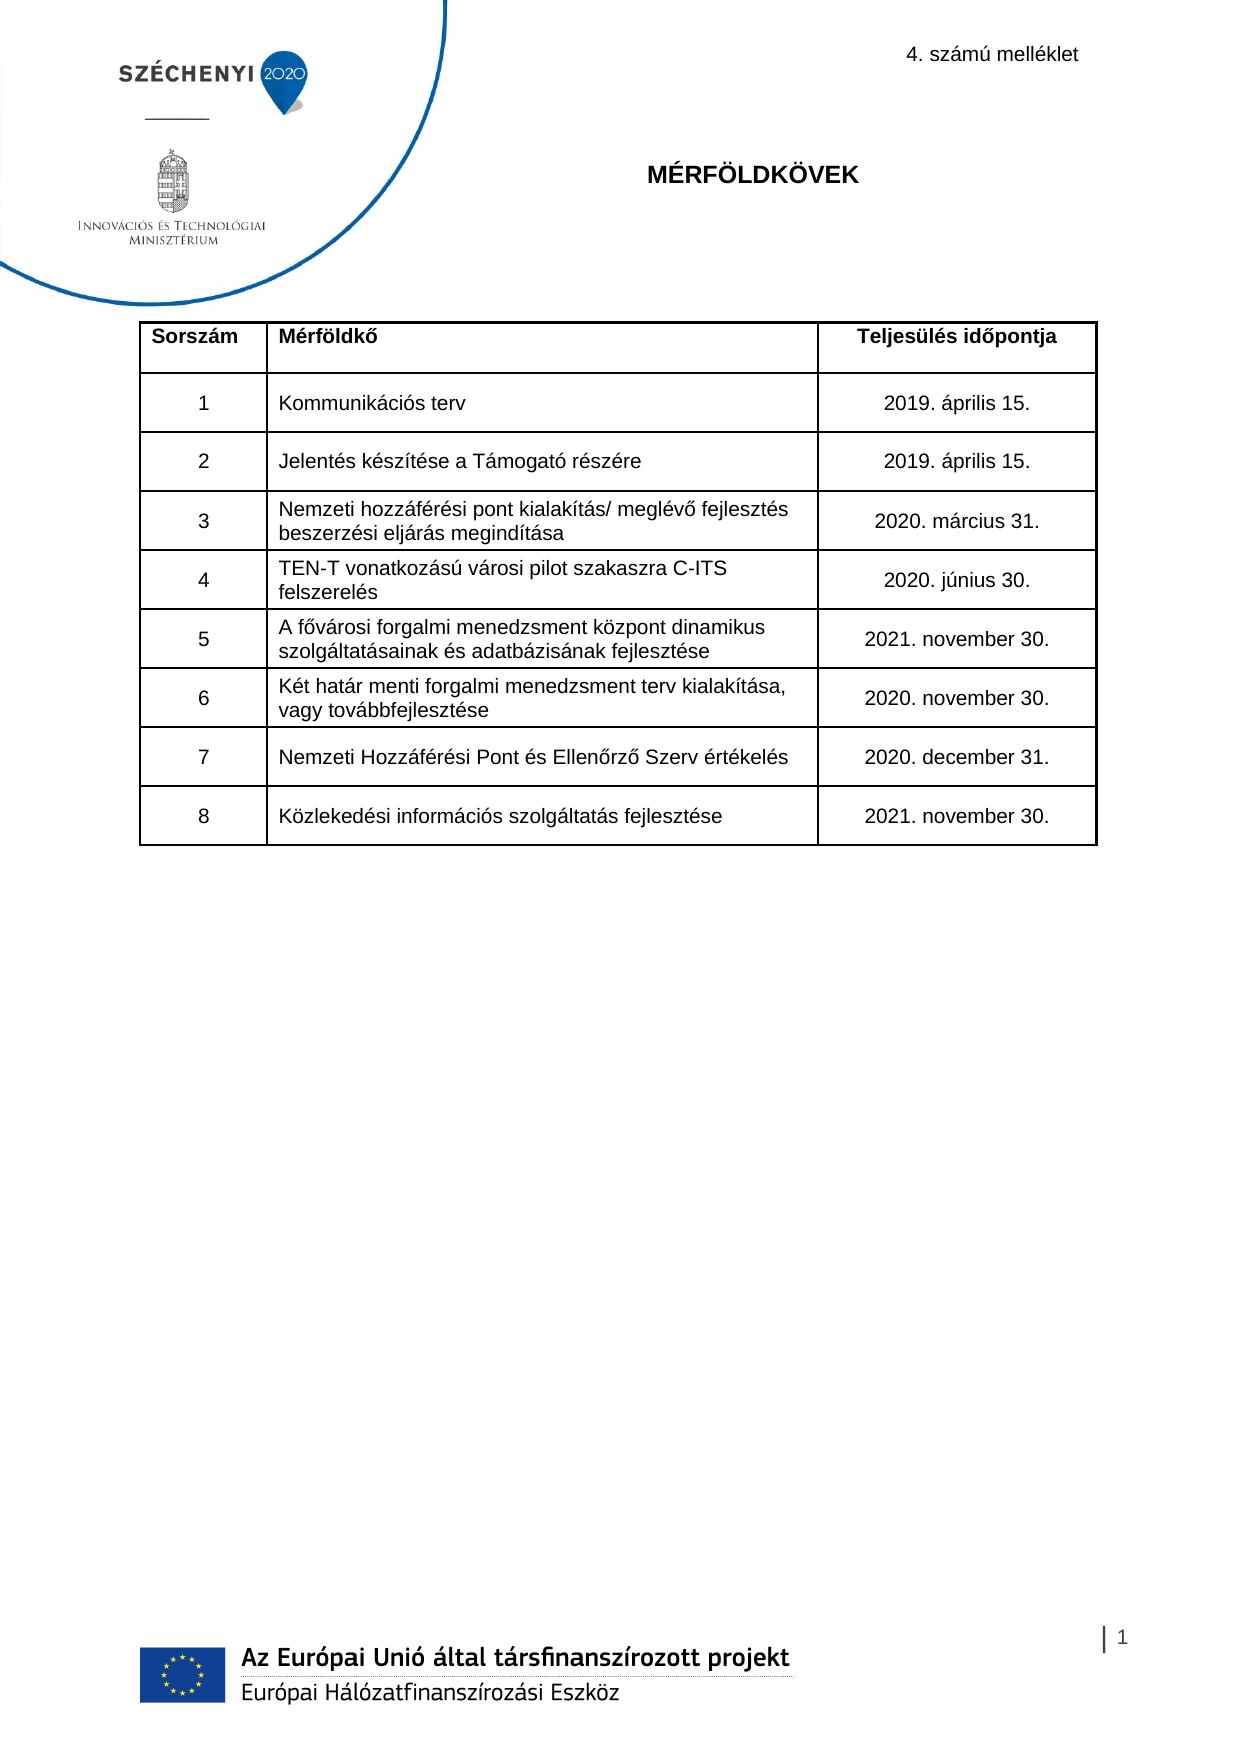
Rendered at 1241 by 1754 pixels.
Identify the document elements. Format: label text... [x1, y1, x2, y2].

table_cell 4 [141, 551, 266, 608]
table_cell A fővárosi forgalmi menedzsment központ dinamikus szolgáltatásainak és adatbázisának fejlesztése [268, 610, 817, 667]
table_cell Két határ menti forgalmi menedzsment terv kialakítása, vagy továbbfejlesztése [268, 669, 817, 726]
table_cell 3 [141, 492, 266, 549]
table_cell Nemzeti Hozzáférési Pont és Ellenőrző Szerv értékelés [268, 728, 817, 785]
table_header Mérföldkő [268, 324, 817, 372]
picture [0, 0, 459, 316]
table_cell 1 [141, 374, 266, 431]
table_cell Jelentés készítése a Támogató részére [268, 433, 817, 490]
table_header Sorszám [141, 324, 266, 372]
table_cell Nemzeti hozzáférési pont kialakítás/ meglévő fejlesztés beszerzési eljárás megindítása [268, 492, 817, 549]
table_cell 2020. március 31. [819, 492, 1095, 549]
table_cell 2020. december 31. [819, 728, 1095, 785]
table_cell 5 [141, 610, 266, 667]
picture [129, 1638, 805, 1713]
table_cell 7 [141, 728, 266, 785]
table_cell 2021. november 30. [819, 787, 1095, 844]
table_cell Közlekedési információs szolgáltatás fejlesztése [268, 787, 817, 844]
table_cell 2020. november 30. [819, 669, 1095, 726]
table_cell 2019. április 15. [819, 374, 1095, 431]
table_cell TEN-T vonatkozású városi pilot szakaszra C-ITS felszerelés [268, 551, 817, 608]
table_cell 6 [141, 669, 266, 726]
table_cell 2020. június 30. [819, 551, 1095, 608]
table_cell 8 [141, 787, 266, 844]
table_cell 2021. november 30. [819, 610, 1095, 667]
table_cell Kommunikációs terv [268, 374, 817, 431]
table_cell 2 [141, 433, 266, 490]
table_header Teljesülés időpontja [819, 324, 1095, 372]
table_cell 2019. április 15. [819, 433, 1095, 490]
